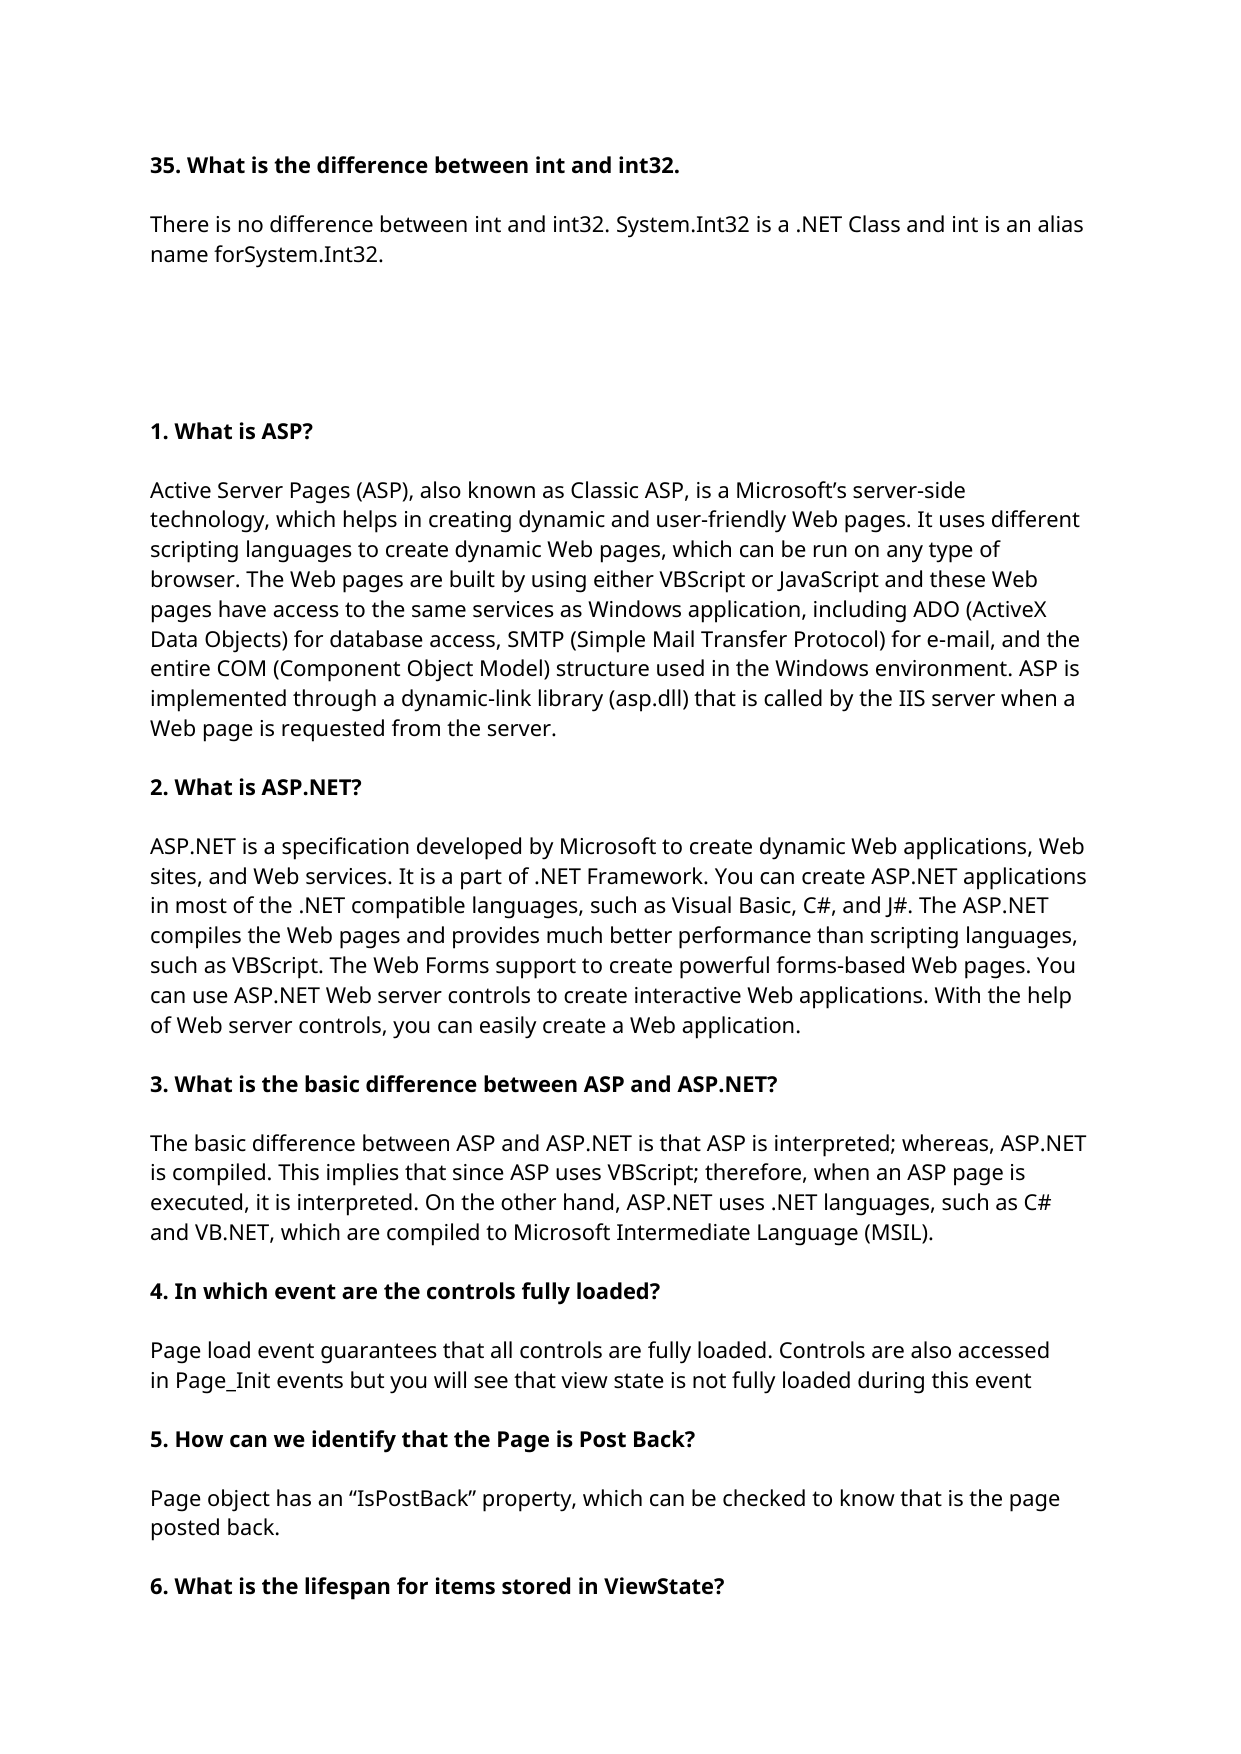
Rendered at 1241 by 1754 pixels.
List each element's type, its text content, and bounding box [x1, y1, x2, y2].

text There is no difference between int and int32. System.Int32 is a .NET Class and int is an alias name forSystem.Int32. [150, 209, 1090, 268]
text 4. In which event are the controls fully loaded? [150, 1276, 1090, 1306]
text Page load event guarantees that all controls are fully loaded. Controls are also accessed in Page_Init events but you will see that view state is not fully loaded during this event [150, 1335, 1090, 1394]
text 5. How can we identify that the Page is Post Back? [150, 1423, 1090, 1453]
text The basic difference between ASP and ASP.NET is that ASP is interpreted; whereas, ASP.NET is compiled. This implies that since ASP uses VBScript; therefore, when an ASP page is executed, it is interpreted. On the other hand, ASP.NET uses .NET languages, such as C# and VB.NET, which are compiled to Microsoft Intermediate Language (MSIL). [150, 1127, 1090, 1247]
text Page object has an “IsPostBack” property, which can be checked to know that is the page posted back. [150, 1482, 1090, 1542]
text 1. What is ASP? [150, 416, 1090, 445]
text 3. What is the basic difference between ASP and ASP.NET? [150, 1068, 1090, 1098]
text Active Server Pages (ASP), also known as Classic ASP, is a Microsoft’s server-side technology, which helps in creating dynamic and user-friendly Web pages. It uses different scripting languages to create dynamic Web pages, which can be run on any type of browser. The Web pages are built by using either VBScript or JavaScript and these Web pages have access to the same services as Windows application, including ADO (ActiveX Data Objects) for database access, SMTP (Simple Mail Transfer Protocol) for e-mail, and the entire COM (Component Object Model) structure used in the Windows environment. ASP is implemented through a dynamic-link library (asp.dll) that is called by the IIS server when a Web page is requested from the server. [150, 474, 1090, 743]
text ASP.NET is a specification developed by Microsoft to create dynamic Web applications, Web sites, and Web services. It is a part of .NET Framework. You can create ASP.NET applications in most of the .NET compatible languages, such as Visual Basic, C#, and J#. The ASP.NET compiles the Web pages and provides much better performance than scripting languages, such as VBScript. The Web Forms support to create powerful forms-based Web pages. You can use ASP.NET Web server controls to create interactive Web applications. With the help of Web server controls, you can easily create a Web application. [150, 831, 1090, 1039]
text 6. What is the lifespan for items stored in ViewState? [150, 1571, 1090, 1601]
text 35. What is the difference between int and int32. [150, 150, 1090, 180]
text 2. What is ASP.NET? [150, 772, 1090, 802]
